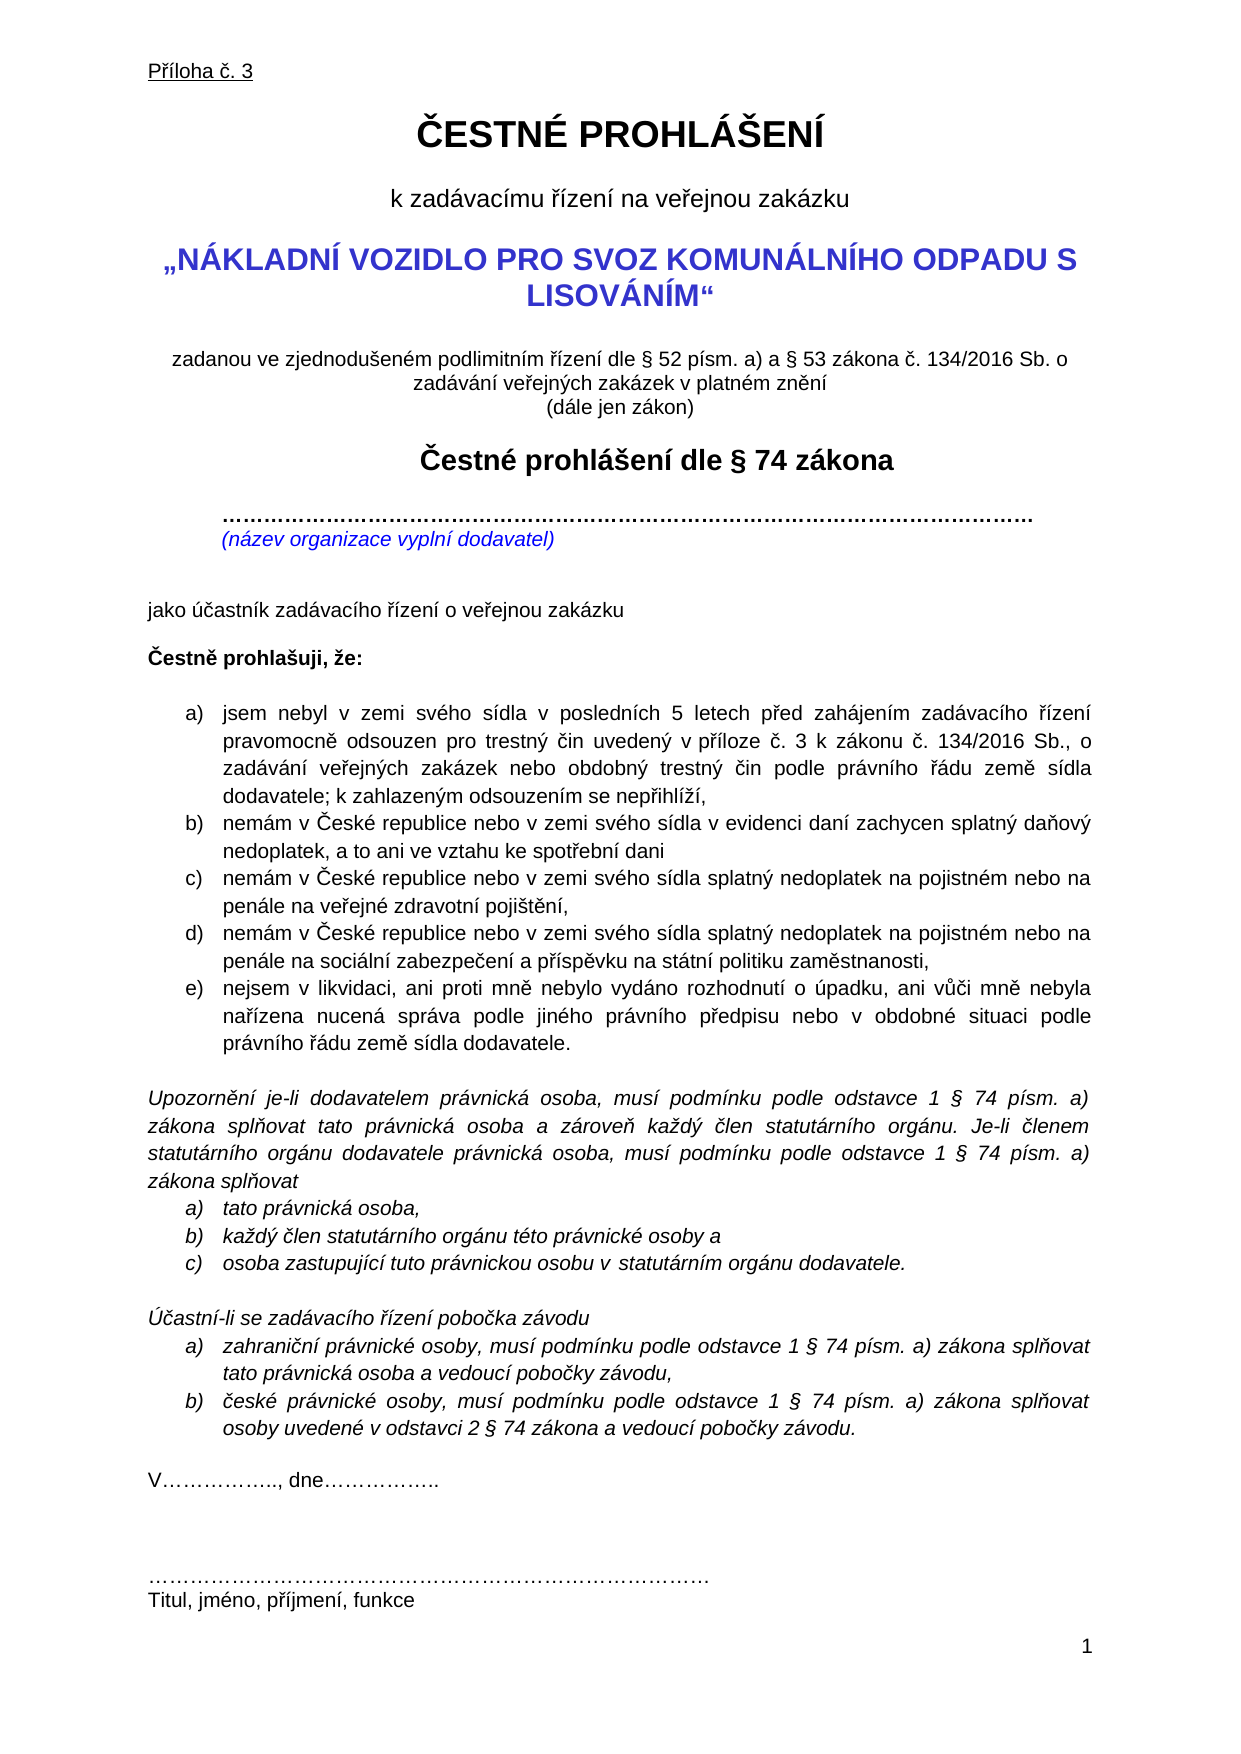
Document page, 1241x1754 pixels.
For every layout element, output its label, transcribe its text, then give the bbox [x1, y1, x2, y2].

text Titul, jméno, příjmení, funkce [148, 1587, 1093, 1611]
text ……………………………………………………………………… [148, 1563, 1093, 1587]
list nemám v České republice nebo v zemi svého sídla splatný nedoplatek na pojistném nebo na penále na sociální zabezpečení a příspěvku na státní politiku zaměstnanosti, [185, 921, 1093, 973]
text zadanou ve zjednodušeném podlimitním řízení dle § 52 písm. a) a § 53 zákona č. 134/2016 Sb. o zadávání veřejných zakázek v platném znění [148, 347, 1093, 394]
text V…………….., dne…………….. [148, 1468, 1093, 1492]
text Čestně prohlašuji, že: [148, 646, 1093, 670]
list osoba zastupující tuto právnickou osobu v statutárním orgánu dodavatele. [185, 1251, 1093, 1275]
list nemám v České republice nebo v zemi svého sídla v evidenci daní zachycen splatný daňový nedoplatek, a to ani ve vztahu ke spotřební dani [185, 811, 1093, 863]
list každý člen statutárního orgánu této právnické osoby a [185, 1224, 1093, 1248]
list jsem nebyl v zemi svého sídla v posledních 5 letech před zahájením zadávacího řízení pravomocně odsouzen pro trestný čin uvedený v příloze č. 3 k zákonu č. 134/2016 Sb., o zadávání veřejných zakázek nebo obdobný trestný čin podle právního řádu země sídla dodavatele; k zahlazeným odsouzením se nepřihlíží, [185, 701, 1093, 808]
text jako účastník zadávacího řízení o veřejnou zakázku [148, 598, 1093, 622]
list zahraniční právnické osoby, musí podmínku podle odstavce 1 § 74 písm. a) zákona splňovat tato právnická osoba a vedoucí pobočky závodu, [185, 1334, 1093, 1385]
text Upozornění je-li dodavatelem právnická osoba, musí podmínku podle odstavce 1 § 74 písm. a) zákona splňovat tato právnická osoba a zároveň každý člen statutárního orgánu. Je-li členem statutárního orgánu dodavatele právnická osoba, musí podmínku podle odstavce 1 § 74 písm. a) zákona splňovat [148, 1086, 1093, 1193]
text Účastní-li se zadávacího řízení pobočka závodu [148, 1306, 1093, 1330]
text Čestné prohlášení dle § 74 zákona [221, 442, 1093, 476]
list nejsem v likvidaci, ani proti mně nebylo vydáno rozhodnutí o úpadku, ani vůči mně nebyla nařízena nucená správa podle jiného právního předpisu nebo v obdobné situaci podle právního řádu země sídla dodavatele. [185, 976, 1093, 1055]
list nemám v České republice nebo v zemi svého sídla splatný nedoplatek na pojistném nebo na penále na veřejné zdravotní pojištění, [185, 866, 1093, 918]
text „NÁKLADNÍ VOZIDLO PRO SVOZ KOMUNÁLNÍHO ODPADU S LISOVÁNÍM“ [148, 241, 1093, 313]
text (dále jen zákon) [148, 394, 1093, 418]
subtitle Příloha č. 3 [148, 59, 1093, 83]
list české právnické osoby, musí podmínku podle odstavce 1 § 74 písm. a) zákona splňovat osoby uvedené v odstavci 2 § 74 zákona a vedoucí pobočky závodu. [185, 1389, 1093, 1440]
text ……………………………………………………………………………………………………… (název organizace vyplní dodavatel) [221, 502, 1093, 550]
list tato právnická osoba, [185, 1196, 1093, 1220]
subtitle Čestné prohlášení [148, 112, 1093, 155]
text k zadávacímu řízení na veřejnou zakázku [148, 184, 1093, 212]
